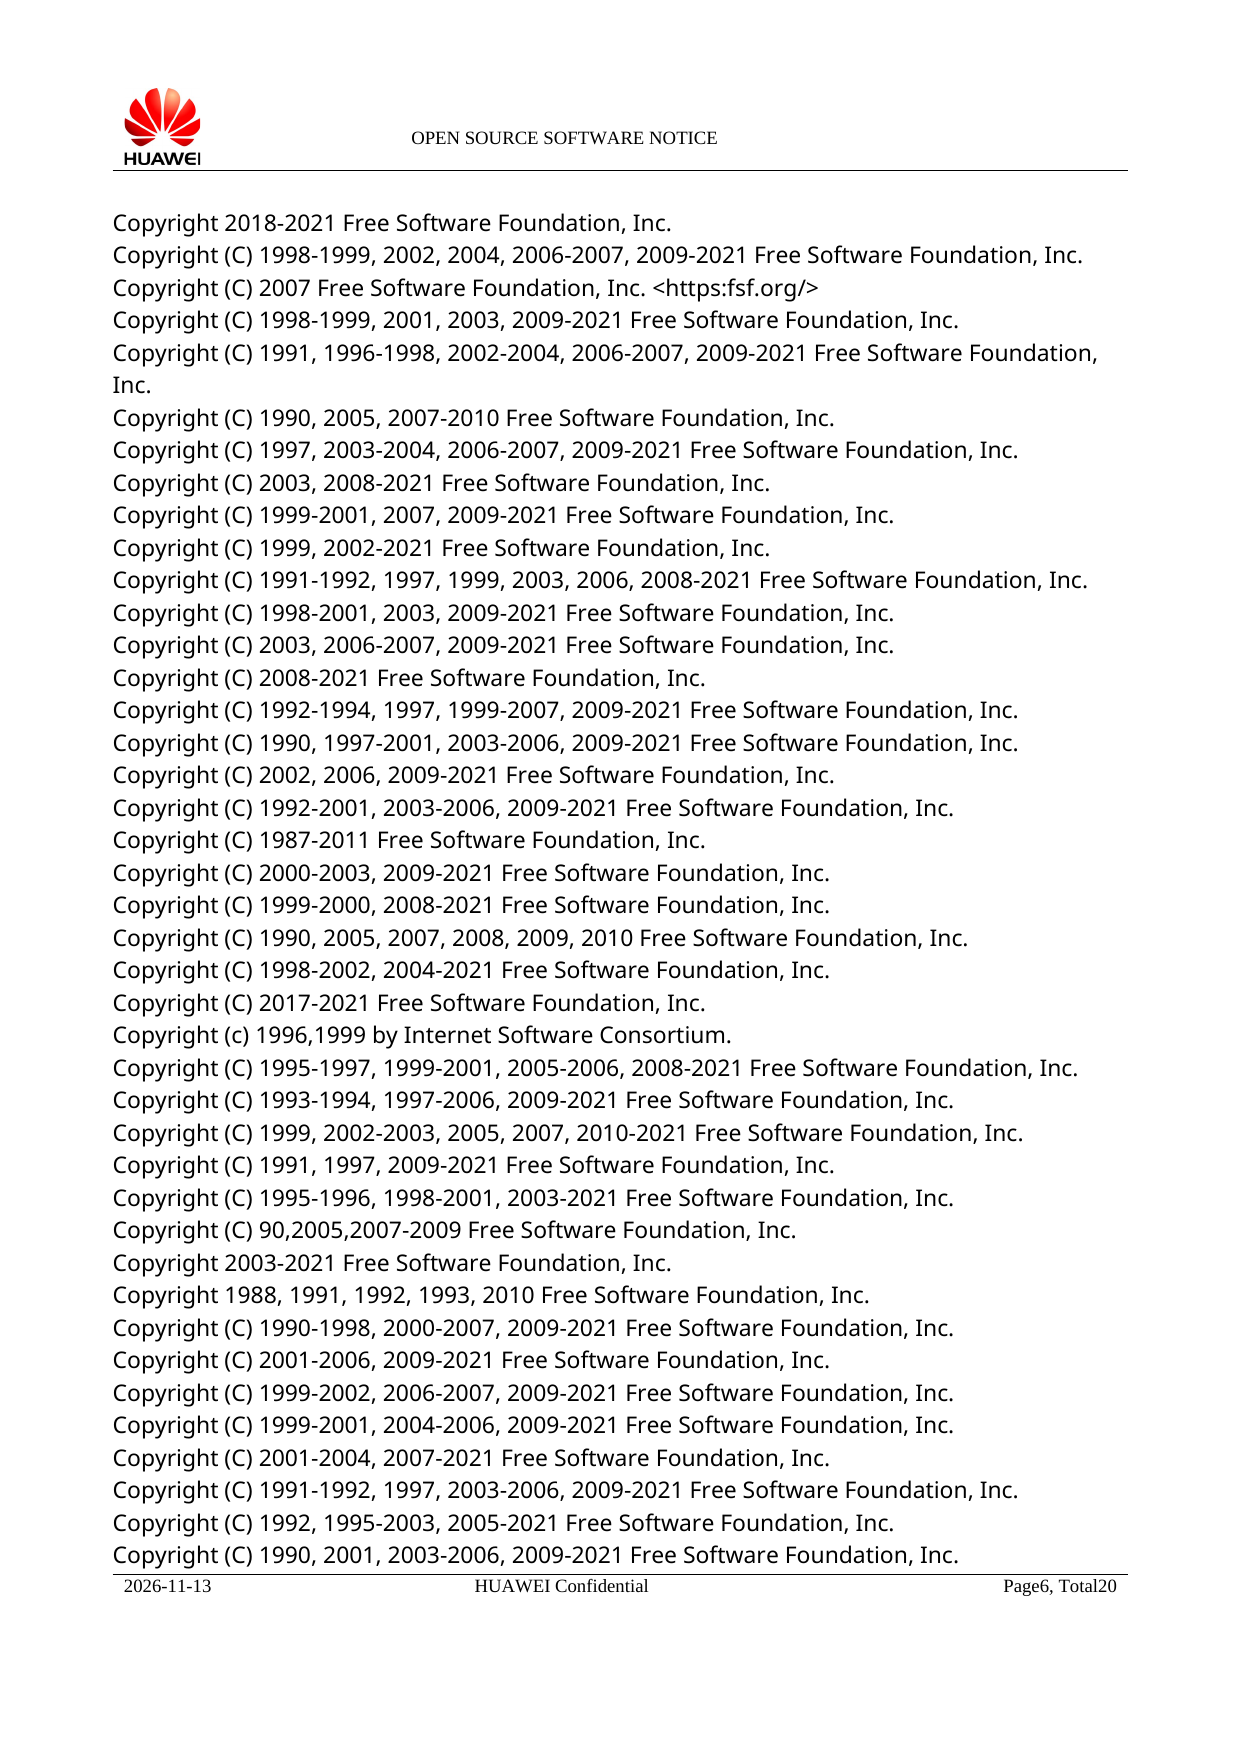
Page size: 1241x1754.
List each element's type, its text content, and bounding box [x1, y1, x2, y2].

picture [124, 88, 201, 165]
